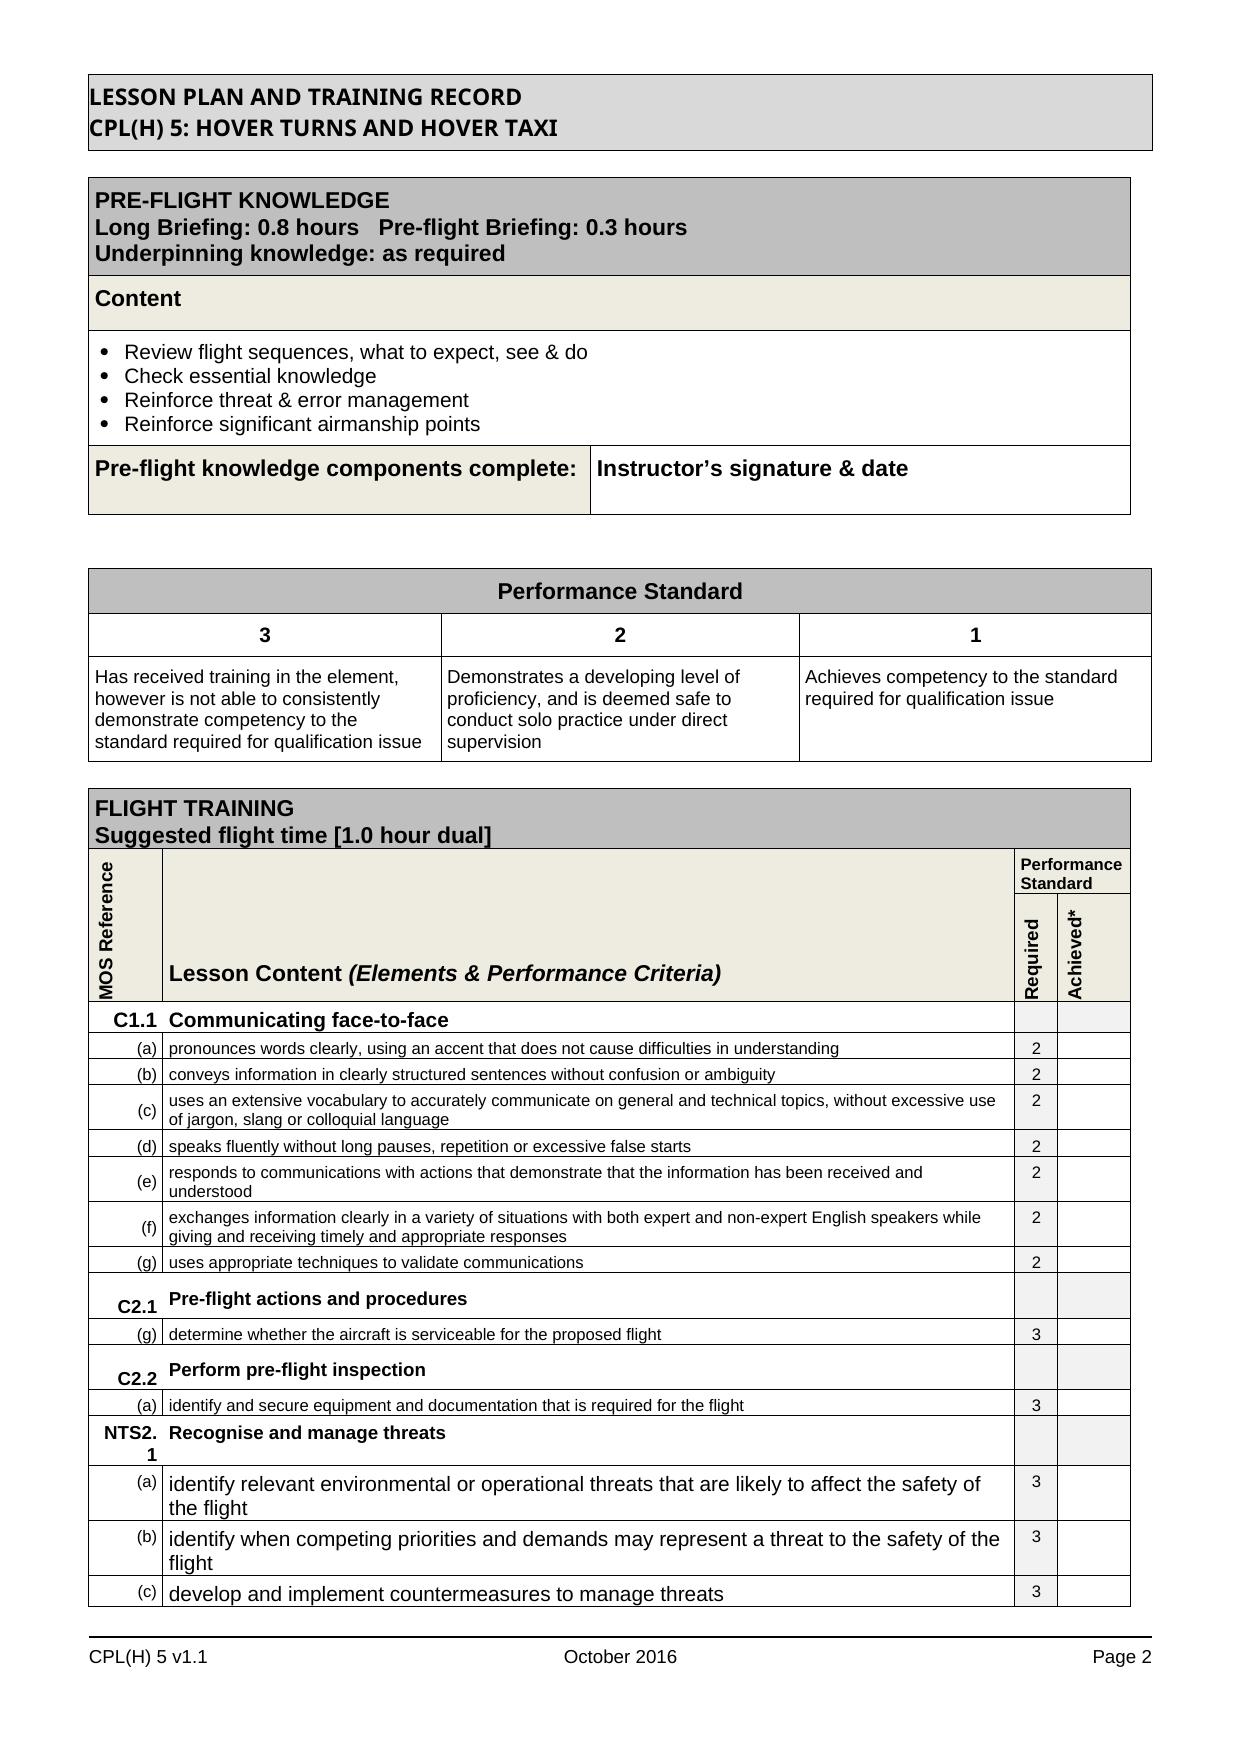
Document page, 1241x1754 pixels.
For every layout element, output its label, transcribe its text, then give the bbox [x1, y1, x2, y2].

table_cell (c) [89, 1085, 162, 1129]
table_cell uses an extensive vocabulary to accurately communicate on general and technical topics, without excessive use of jargon, slang or colloquial language [163, 1085, 1014, 1129]
table_cell C2.1 [89, 1273, 163, 1318]
table_cell 3 [1015, 1390, 1057, 1415]
table_cell (g) [89, 1247, 162, 1272]
table_cell [1015, 1345, 1057, 1389]
table_cell identify when competing priorities and demands may represent a threat to the safety of the flight [163, 1521, 1014, 1575]
table_header Performance Standard [89, 569, 1151, 613]
table_cell Has received training in the element, however is not able to consistently demonstrate competency to the standard required for qualification issue [89, 657, 441, 761]
table_cell Instructor’s signature & date [591, 446, 1130, 514]
table_cell [1058, 1273, 1130, 1318]
table_cell NTS2.1 [89, 1416, 163, 1465]
table_cell Content [89, 276, 1130, 330]
table_cell identify and secure equipment and documentation that is required for the flight [163, 1390, 1014, 1415]
table_header FLIGHT TRAINING Suggested flight time [1.0 hour dual] [89, 789, 1130, 848]
table_cell Perform pre-flight inspection [163, 1345, 1014, 1389]
table_cell MOS Reference [89, 849, 162, 1001]
table_cell [1058, 1085, 1130, 1129]
table_cell [1058, 1319, 1130, 1344]
table_cell 1 [800, 614, 1151, 656]
table_cell Required [1015, 894, 1057, 1001]
table_cell 3 [89, 614, 441, 656]
table_cell 3 [1015, 1319, 1057, 1344]
table_cell [1058, 1002, 1130, 1032]
table_cell exchanges information clearly in a variety of situations with both expert and non-expert English speakers while giving and receiving timely and appropriate responses [163, 1202, 1014, 1246]
table_cell [1058, 1059, 1130, 1084]
table_cell Communicating face-to-face [163, 1002, 1014, 1032]
table_cell Demonstrates a developing level of proficiency, and is deemed safe to conduct solo practice under direct supervision [442, 657, 799, 761]
table_cell [1015, 1273, 1057, 1318]
table_cell 3 [1015, 1576, 1057, 1606]
table_cell C2.2 [89, 1345, 163, 1389]
table_cell [1058, 1247, 1130, 1272]
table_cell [89, 331, 1130, 445]
table_cell [89, 1576, 162, 1606]
table_cell determine whether the aircraft is serviceable for the proposed flight [163, 1319, 1014, 1344]
table_cell 2 [1015, 1085, 1057, 1129]
table_cell 3 [1015, 1466, 1057, 1520]
table_cell [1058, 1416, 1130, 1465]
table_cell (b) [89, 1059, 162, 1084]
table_cell [1015, 1002, 1057, 1032]
table_cell (g) [89, 1319, 162, 1344]
table_cell [1058, 1521, 1130, 1575]
table_cell [1058, 1466, 1130, 1520]
table_cell Pre-flight knowledge components complete: [89, 446, 590, 514]
table_cell uses appropriate techniques to validate communications [163, 1247, 1014, 1272]
table_cell 2 [1015, 1059, 1057, 1084]
table_cell [1058, 1390, 1130, 1415]
table_cell conveys information in clearly structured sentences without confusion or ambiguity [163, 1059, 1014, 1084]
table_cell responds to communications with actions that demonstrate that the information has been received and understood [163, 1157, 1014, 1201]
table_cell Achieved* [1058, 894, 1130, 1001]
table_cell (a) [89, 1390, 162, 1415]
table_cell [1015, 1416, 1057, 1465]
table_cell 2 [1015, 1247, 1057, 1272]
table_cell Pre-flight actions and procedures [163, 1273, 1014, 1318]
table_cell [1058, 1345, 1130, 1389]
table_cell [1058, 1033, 1130, 1058]
table_cell speaks fluently without long pauses, repetition or excessive false starts [163, 1130, 1014, 1156]
table_cell 2 [442, 614, 799, 656]
table_cell (e) [89, 1157, 162, 1201]
table_cell [1058, 1157, 1130, 1201]
table_cell C1.1 [89, 1002, 163, 1032]
table_cell [1058, 1202, 1130, 1246]
table_cell Performance Standard [1015, 849, 1130, 893]
table_header PRE-FLIGHT KNOWLEDGE Long Briefing: 0.8 hours Pre-flight Briefing: 0.3 hours Underpinning knowledge: as required [89, 178, 1130, 275]
table_cell Lesson Content (Elements & Performance Criteria) [163, 849, 1014, 1001]
table_cell pronounces words clearly, using an accent that does not cause difficulties in understanding [163, 1033, 1014, 1058]
table_cell 2 [1015, 1157, 1057, 1201]
table_cell [89, 1521, 162, 1575]
table_cell [1058, 1576, 1130, 1606]
table_cell 2 [1015, 1033, 1057, 1058]
table_cell (f) [89, 1202, 162, 1246]
table_cell 3 [1015, 1521, 1057, 1575]
table_cell [89, 1466, 162, 1520]
table_cell Recognise and manage threats [163, 1416, 1014, 1465]
table_cell 2 [1015, 1202, 1057, 1246]
table_cell identify relevant environmental or operational threats that are likely to affect the safety of the flight [163, 1466, 1014, 1520]
table_cell (d) [89, 1130, 162, 1156]
table_cell [1058, 1130, 1130, 1156]
table_cell Achieves competency to the standard required for qualification issue [800, 657, 1151, 761]
table_cell (a) [89, 1033, 162, 1058]
table_cell 2 [1015, 1130, 1057, 1156]
table_cell develop and implement countermeasures to manage threats [163, 1576, 1014, 1606]
